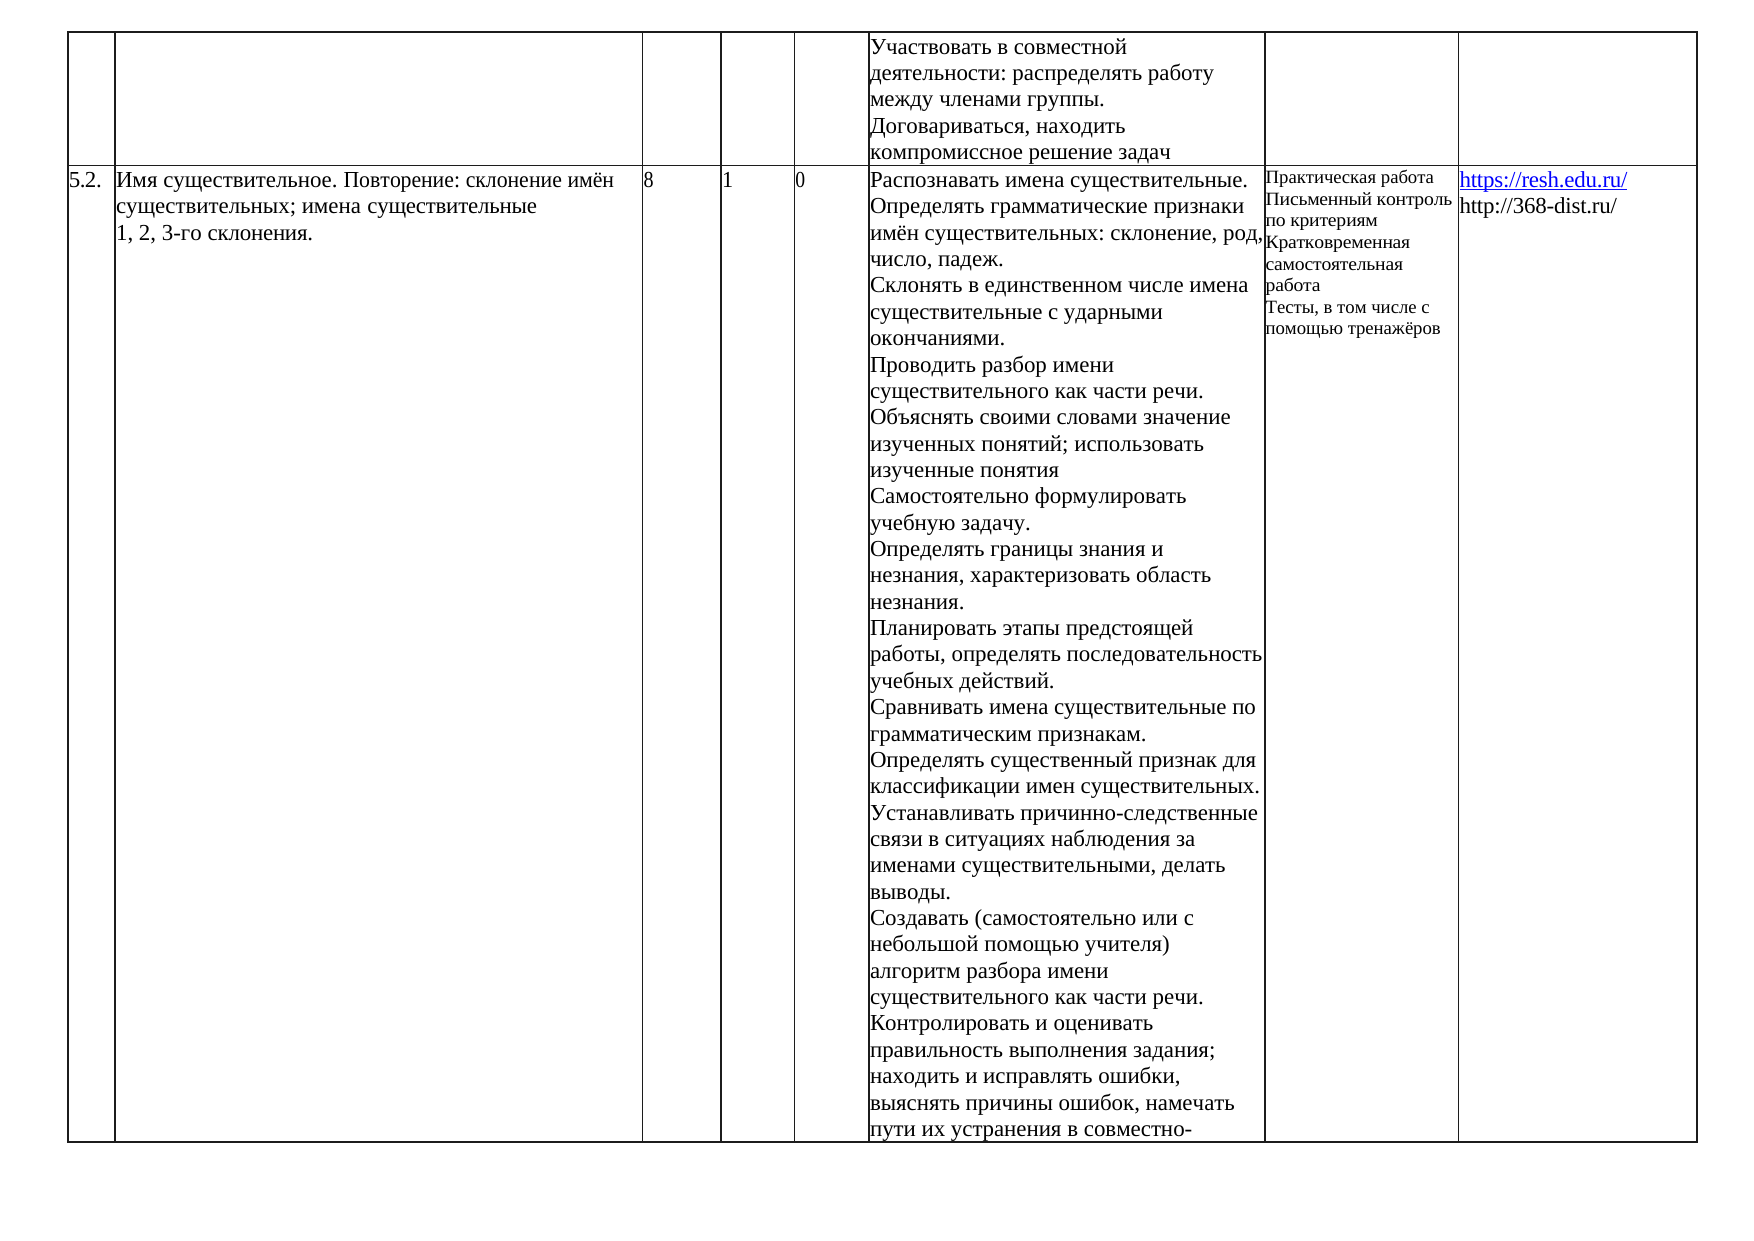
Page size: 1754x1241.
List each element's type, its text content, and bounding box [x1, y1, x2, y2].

table_cell [795, 33, 868, 164]
table_cell [116, 33, 642, 164]
table_cell 8 [643, 166, 720, 1141]
table_cell [643, 33, 720, 164]
table_cell [69, 33, 114, 164]
table_cell 1 [722, 166, 794, 1141]
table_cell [1266, 166, 1458, 1141]
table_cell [116, 166, 642, 1141]
table_cell 5.2. [69, 166, 114, 1141]
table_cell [870, 166, 1264, 1141]
table_cell 0 [795, 166, 868, 1141]
table_cell [722, 33, 794, 164]
table_cell [1459, 33, 1696, 164]
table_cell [1459, 166, 1696, 1141]
